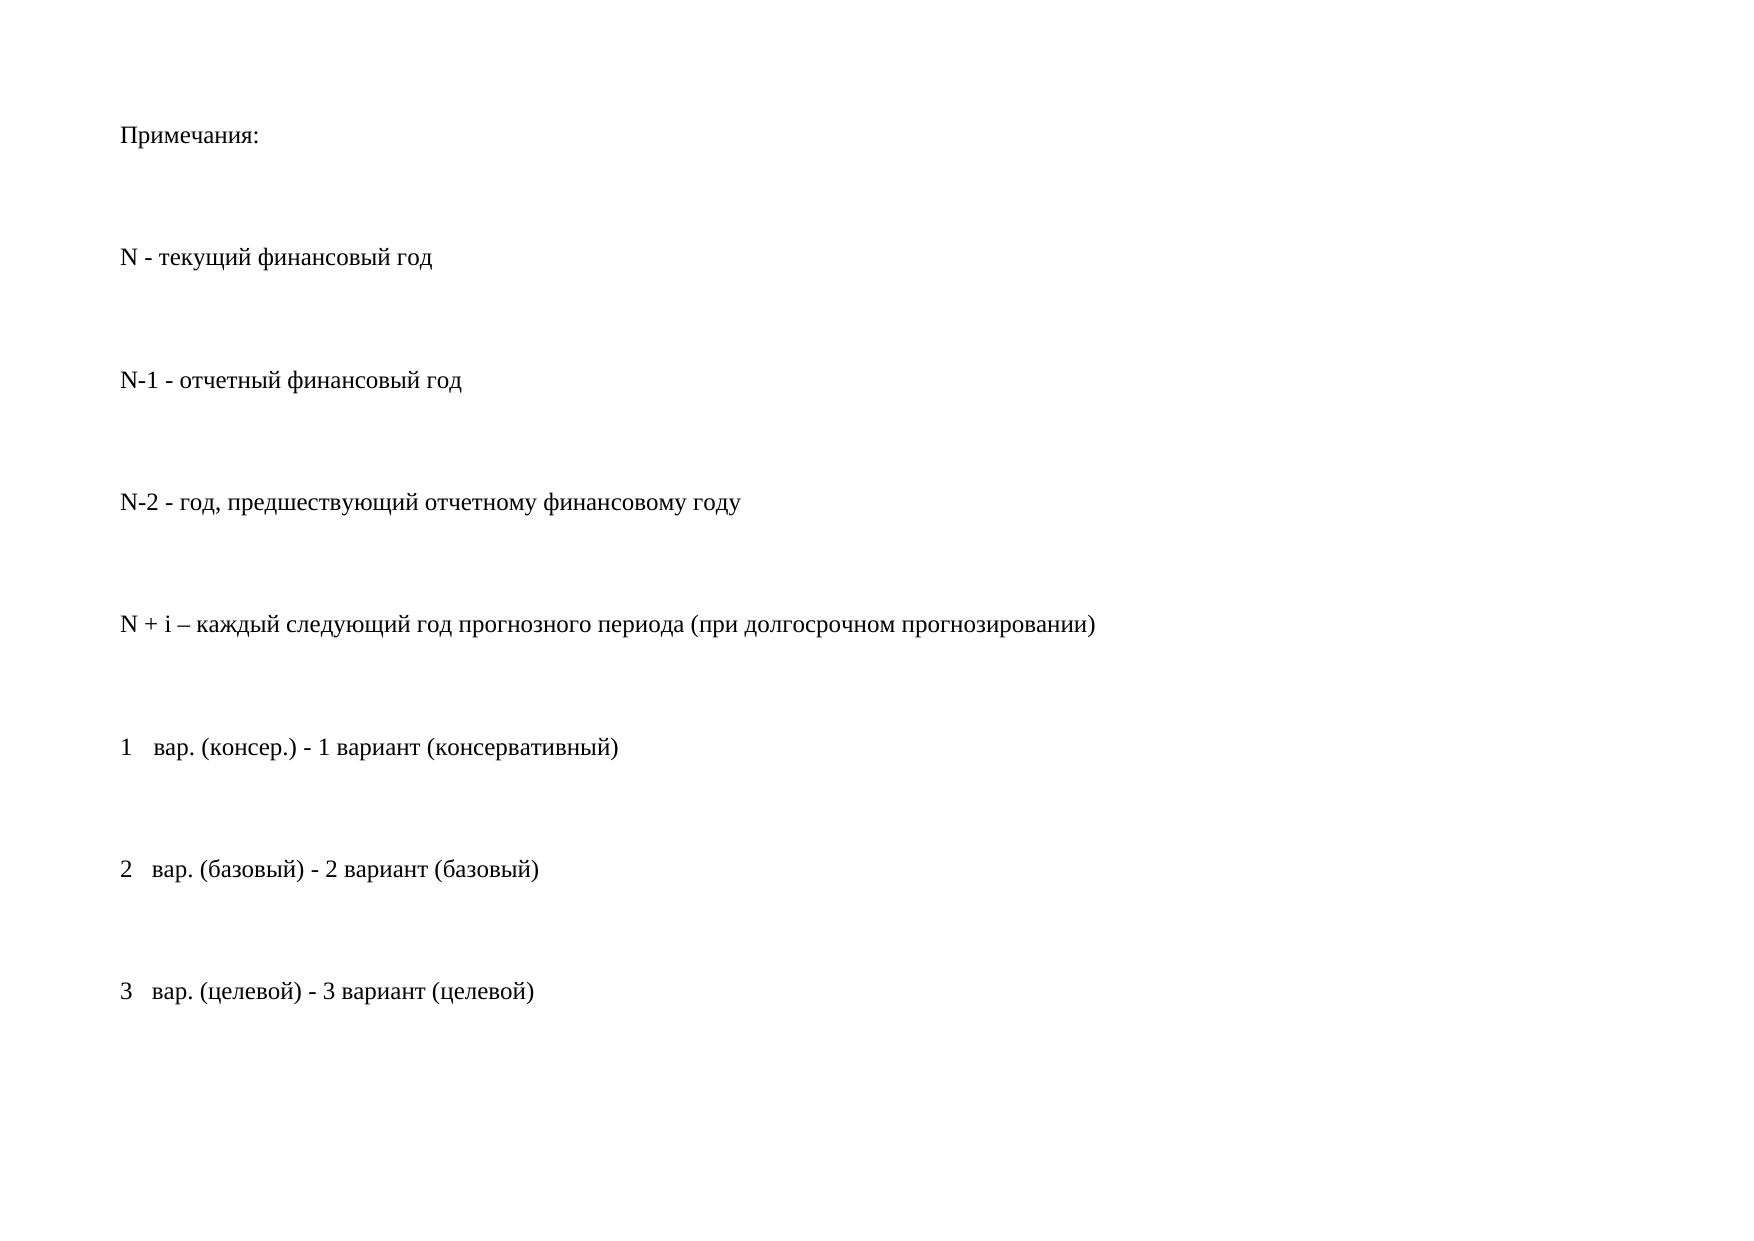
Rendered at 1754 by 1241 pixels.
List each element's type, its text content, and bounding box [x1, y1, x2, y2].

text Примечания: [120, 121, 1716, 149]
text N-2 - год, предшествующий отчетному финансовому году [120, 488, 1716, 516]
list вар. (консер.) - 1 вариант (консервативный) [120, 732, 1716, 761]
list вар. (целевой) - 3 вариант (целевой) [120, 977, 1716, 1005]
text N-1 - отчетный финансовый год [120, 365, 1716, 394]
list вар. (базовый) - 2 вариант (базовый) [120, 854, 1716, 883]
text N - текущий финансовый год [120, 243, 1716, 272]
text N + i – каждый следующий год прогнозного периода (при долгосрочном прогнозировании) [120, 610, 1716, 638]
